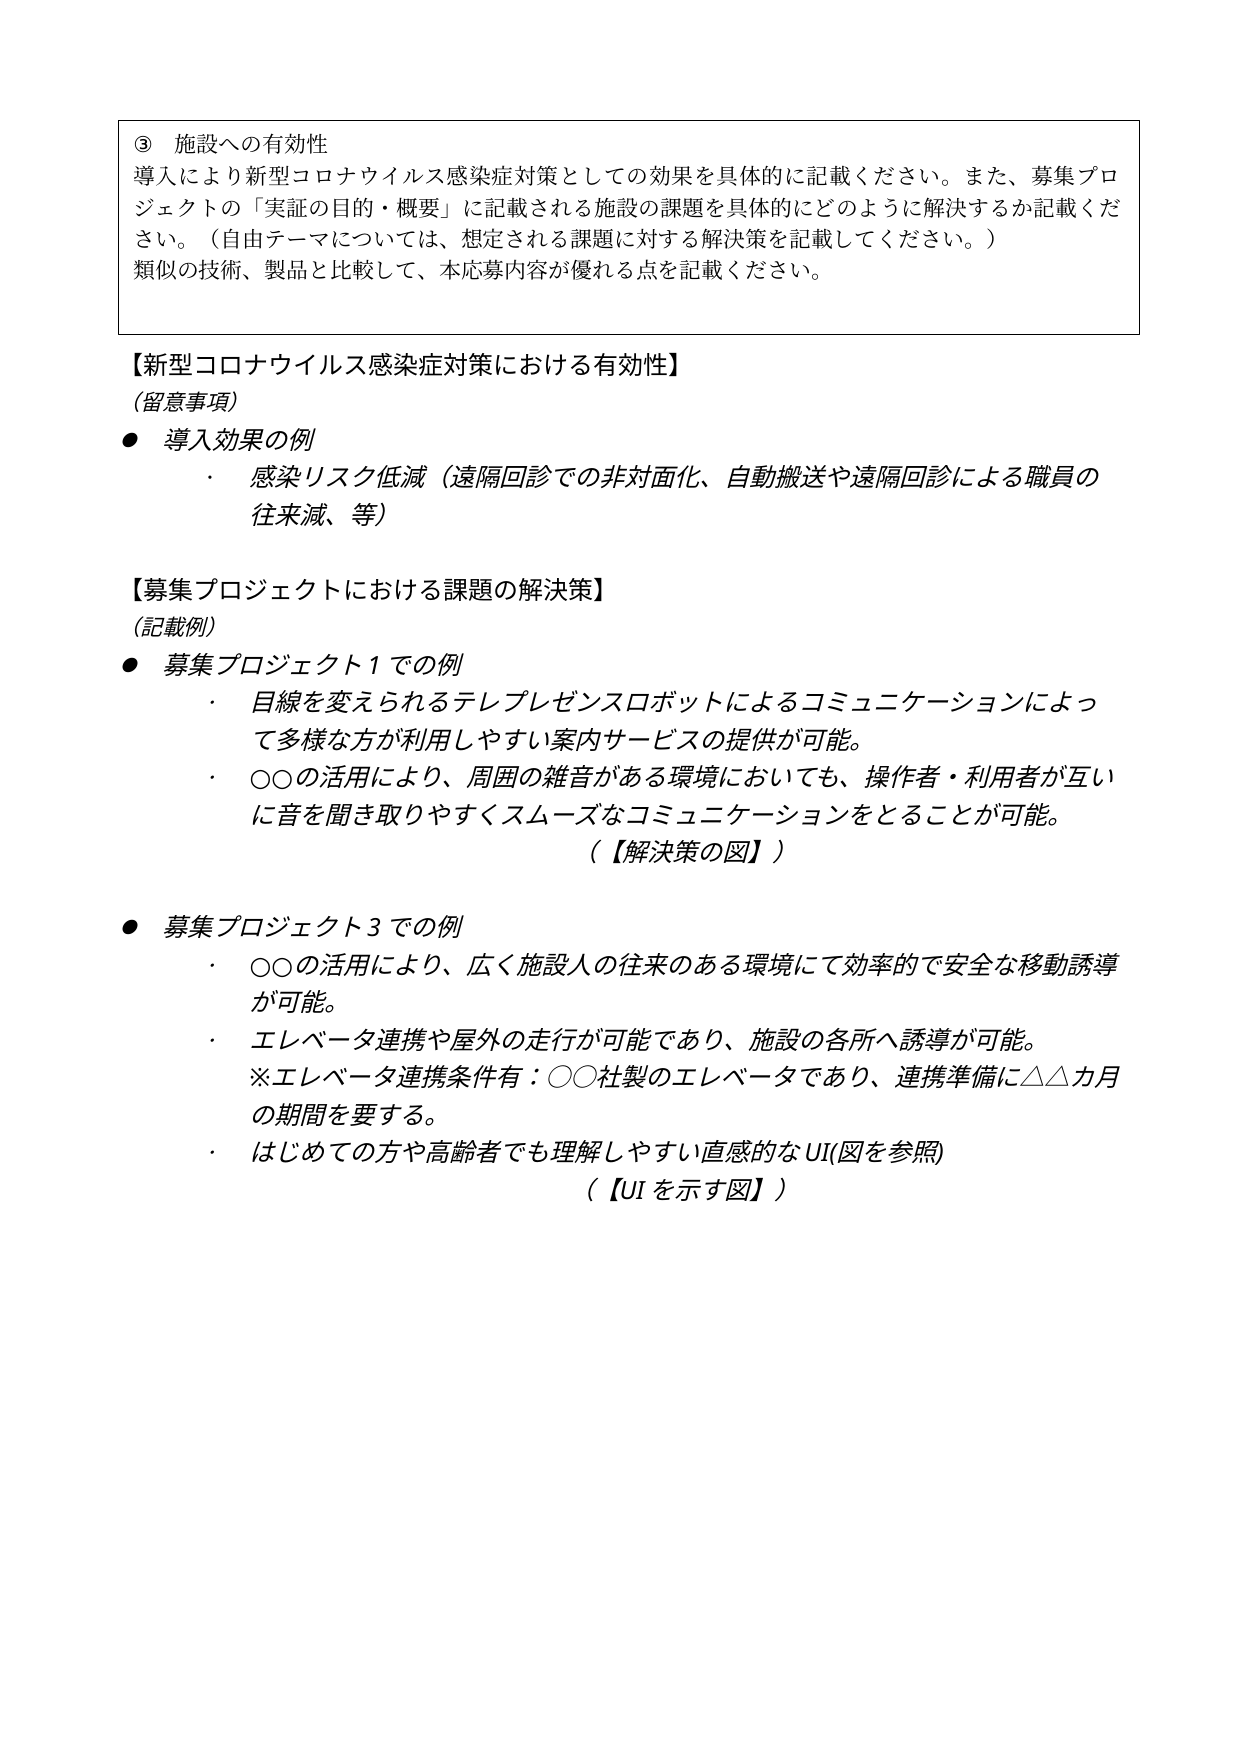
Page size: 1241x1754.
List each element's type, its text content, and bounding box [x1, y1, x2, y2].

text （留意事項） [118, 382, 1122, 419]
list 目線を変えられるテレプレゼンスロボットによるコミュニケーションによって多様な方が利用しやすい案内サービスの提供が可能。 [206, 682, 1122, 757]
list （【解決策の図】） [249, 832, 1122, 869]
list はじめての方や高齢者でも理解しやすい直感的なUI(図を参照) [206, 1132, 1122, 1169]
list 感染リスク低減（遠隔回診での非対面化、自動搬送や遠隔回診による職員の往来減、等） [206, 457, 1122, 532]
list ※エレベータ連携条件有：○○社製のエレベータであり、連携準備に△△カ月の期間を要する。 [249, 1057, 1122, 1132]
list エレベータ連携や屋外の走行が可能であり、施設の各所へ誘導が可能。 [206, 1019, 1122, 1057]
list ○○の活用により、広く施設人の往来のある環境にて効率的で安全な移動誘導が可能。 [206, 944, 1122, 1019]
list 導入効果の例 [118, 419, 1122, 457]
text （記載例） [118, 607, 1122, 644]
list ○○の活用により、周囲の雑音がある環境においても、操作者・利用者が互いに音を聞き取りやすくスムーズなコミュニケーションをとることが可能。 [206, 757, 1122, 832]
text 【新型コロナウイルス感染症対策における有効性】 [118, 344, 1122, 382]
list 募集プロジェクト3での例 [118, 907, 1122, 944]
text 【募集プロジェクトにおける課題の解決策】 [118, 569, 1122, 607]
list （【UIを示す図】） [249, 1169, 1122, 1207]
list 募集プロジェクト1での例 [118, 644, 1122, 682]
